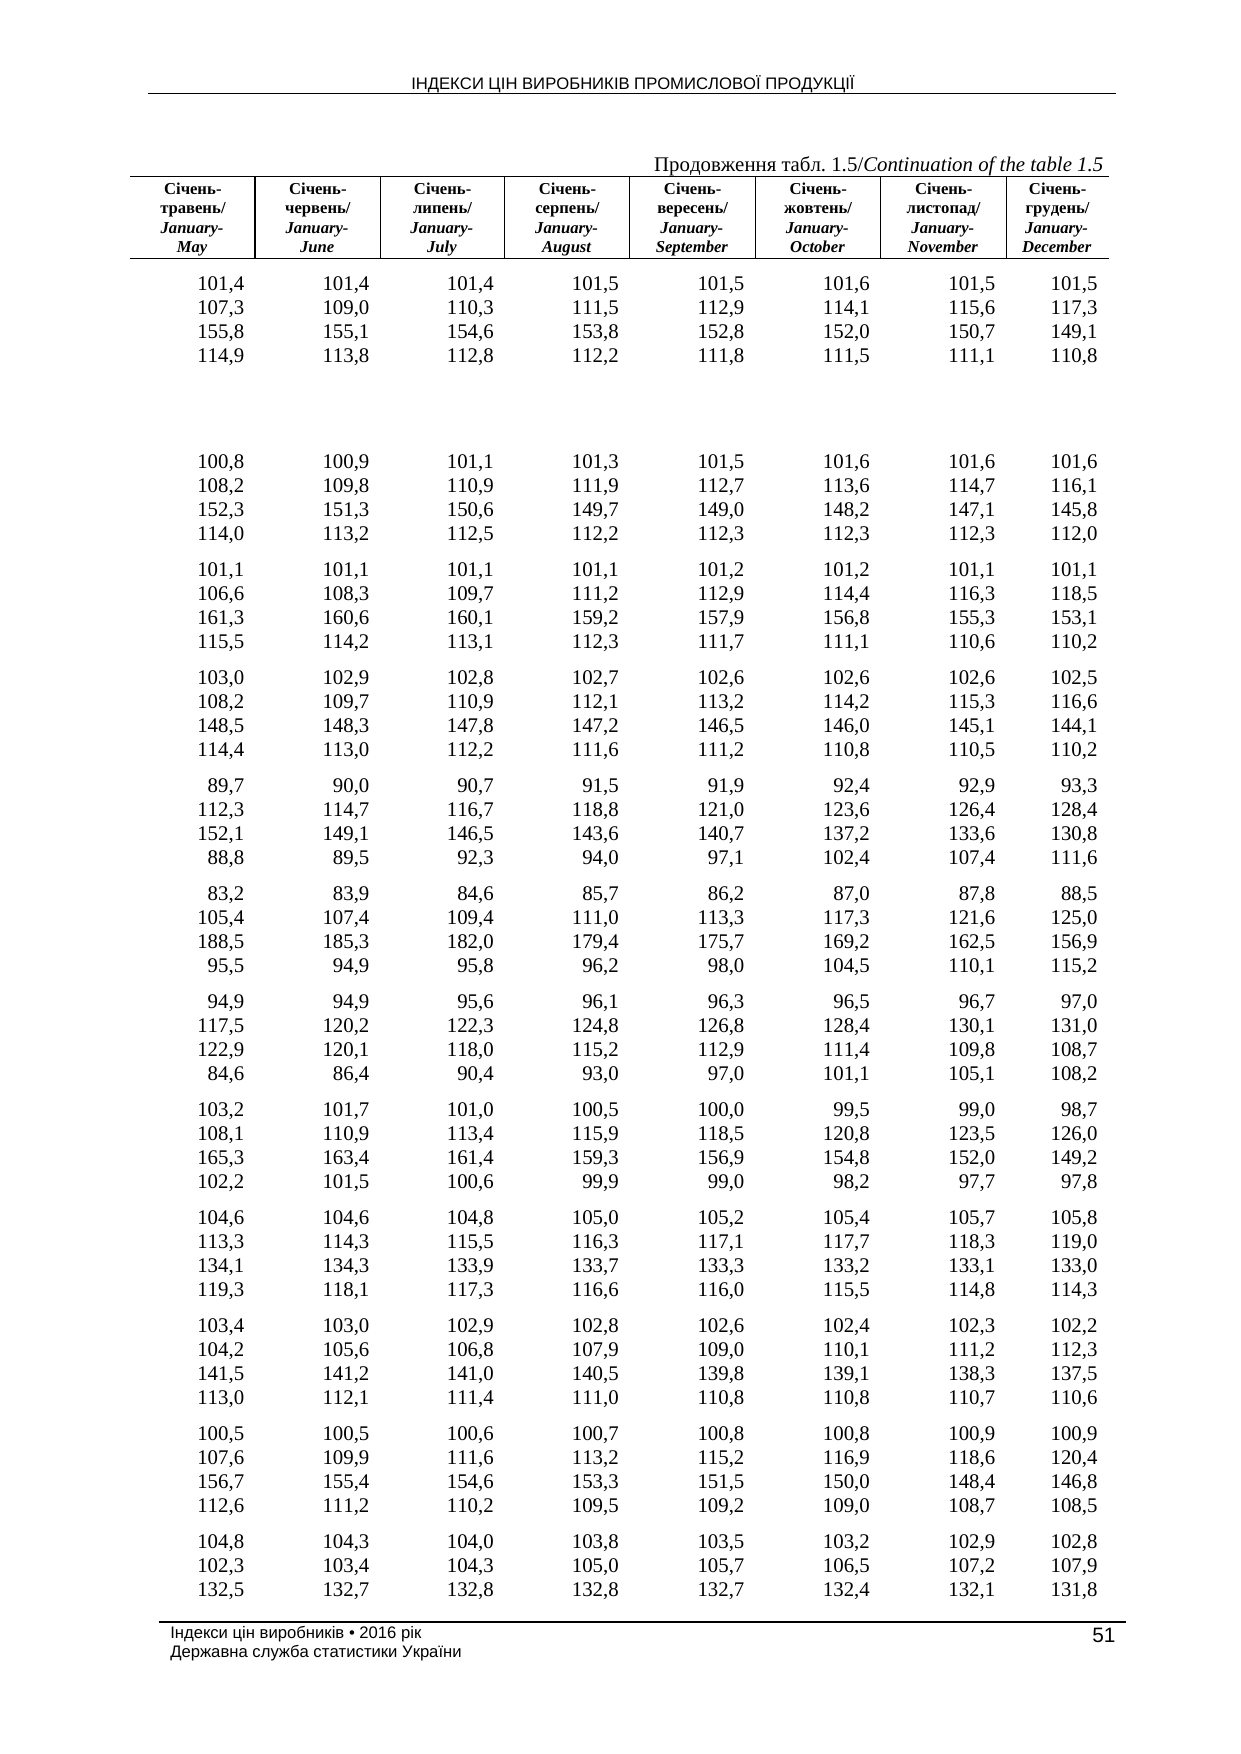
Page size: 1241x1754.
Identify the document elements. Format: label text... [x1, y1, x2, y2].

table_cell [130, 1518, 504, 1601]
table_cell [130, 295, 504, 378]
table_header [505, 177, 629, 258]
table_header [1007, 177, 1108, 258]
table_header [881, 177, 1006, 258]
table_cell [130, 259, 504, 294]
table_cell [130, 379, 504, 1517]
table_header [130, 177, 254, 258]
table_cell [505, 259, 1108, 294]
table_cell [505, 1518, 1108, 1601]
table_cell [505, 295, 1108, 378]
text Продовження табл. 1.5/Continuation of the table 1.5 [148, 152, 1123, 176]
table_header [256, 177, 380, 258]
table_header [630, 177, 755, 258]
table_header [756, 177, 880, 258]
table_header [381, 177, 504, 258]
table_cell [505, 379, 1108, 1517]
